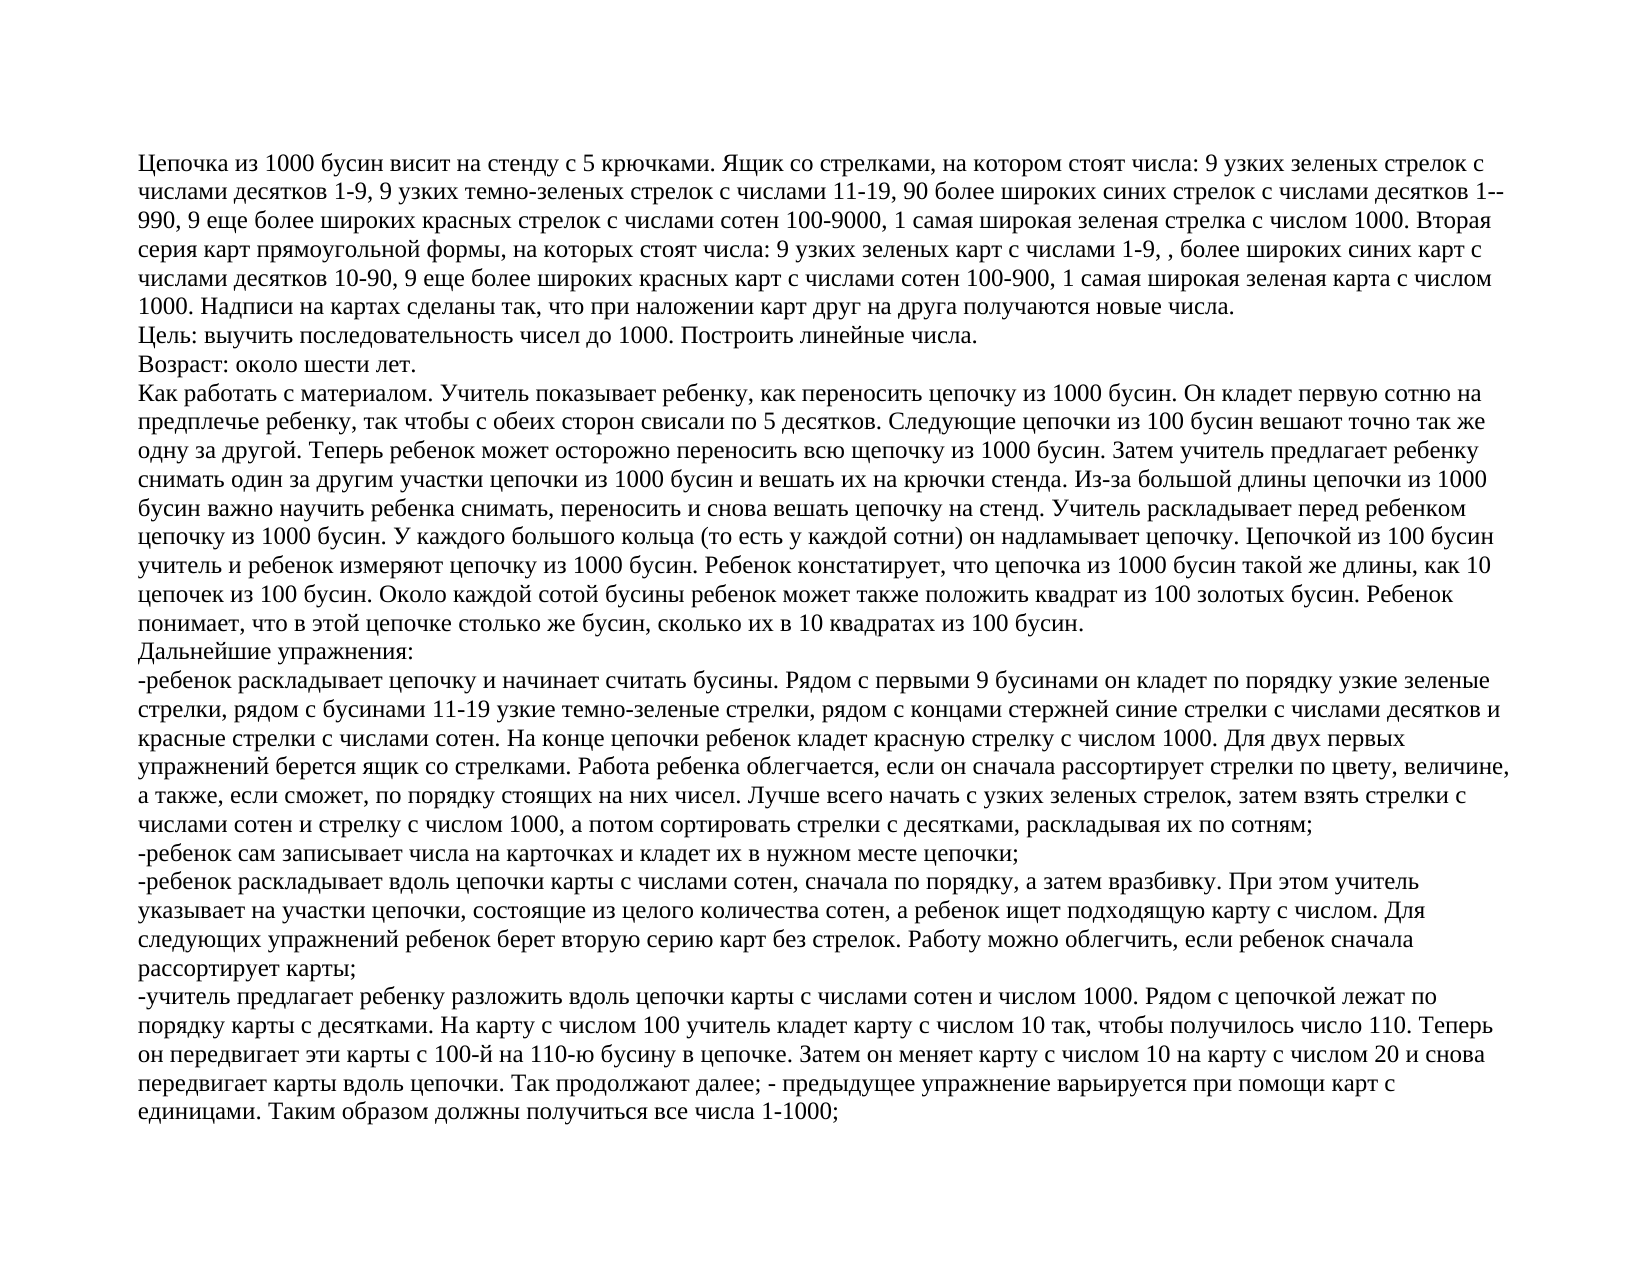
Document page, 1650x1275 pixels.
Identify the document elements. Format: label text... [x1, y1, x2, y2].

text -ребенок сам записывает числа на карточках и кладет их в нужном месте цепочки; [138, 838, 1512, 866]
text -ребенок раскладывает вдоль цепочки карты с числами сотен, сначала по порядку, а затем вразбивку. При этом учитель указывает на участки цепочки, состоящие из целого количества сотен, а ребенок ищет подходящую карту с числом. Для следующих упражнений ребенок берет вторую серию карт без стрелок. Работу можно облегчить, если ребенок сначала рассортирует карты; [138, 866, 1512, 981]
text Как работать с материалом. Учитель показывает ребенку, как переносить цепочку из 1000 бусин. Он кладет первую сотню на предплечье ребенку, так чтобы с обеих сторон свисали по 5 десятков. Следующие цепочки из 100 бусин вешают точно так же одну за другой. Теперь ребенок может осторожно переносить всю щепочку из 1000 бусин. Затем учитель предлагает ребенку снимать один за другим участки цепочки из 1000 бусин и вешать их на крючки стенда. Из-за большой длины цепочки из 1000 бусин важно научить ребенка снимать, переносить и снова вешать цепочку на стенд. Учитель раскладывает перед ребенком цепочку из 1000 бусин. У каждого большого кольца (то есть у каждой сотни) он надламывает цепочку. Цепочкой из 100 бусин учитель и ребенок измеряют цепочку из 1000 бусин. Ребенок констатирует, что цепочка из 1000 бусин такой же длины, как 10 цепочек из 100 бусин. Около каждой сотой бусины ребенок может также положить квадрат из 100 золотых бусин. Ребенок понимает, что в этой цепочке столько же бусин, сколько их в 10 квадратах из 100 бусин. [138, 378, 1512, 636]
text Цель: выучить последовательность чисел до 1000. Построить линейные числа. [138, 320, 1512, 349]
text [138, 148, 1512, 320]
text Дальнейшие упражнения: [138, 636, 1512, 665]
text Возраст: около шести лет. [138, 349, 1512, 378]
text -учитель предлагает ребенку разложить вдоль цепочки карты с числами сотен и числом 1000. Рядом с цепочкой лежат по порядку карты с десятками. На карту с числом 100 учитель кладет карту с числом 10 так, чтобы получилось число 110. Теперь он передвигает эти карты с 100-й на 110-ю бусину в цепочке. Затем он меняет карту с числом 10 на карту с числом 20 и снова передвигает карты вдоль цепочки. Так продолжают далее; - предыдущее упражнение варьируется при помощи карт с единицами. Таким образом должны получиться все числа 1-1000; [138, 981, 1512, 1125]
text -ребенок раскладывает цепочку и начинает считать бусины. Рядом с первыми 9 бусинами он кладет по порядку узкие зеленые стрелки, рядом с бусинами 11-19 узкие темно-зеленые стрелки, рядом с концами стержней синие стрелки с числами десятков и красные стрелки с числами сотен. На конце цепочки ребенок кладет красную стрелку с числом 1000. Для двух первых упражнений берется ящик со стрелками. Работа ребенка облегчается, если он сначала рассортирует стрелки по цвету, величине, а также, если сможет, по порядку стоящих на них чисел. Лучше всего начать с узких зеленых стрелок, затем взять стрелки с числами сотен и стрелку с числом 1000, а потом сортировать стрелки с десятками, раскладывая их по сотням; [138, 665, 1512, 838]
